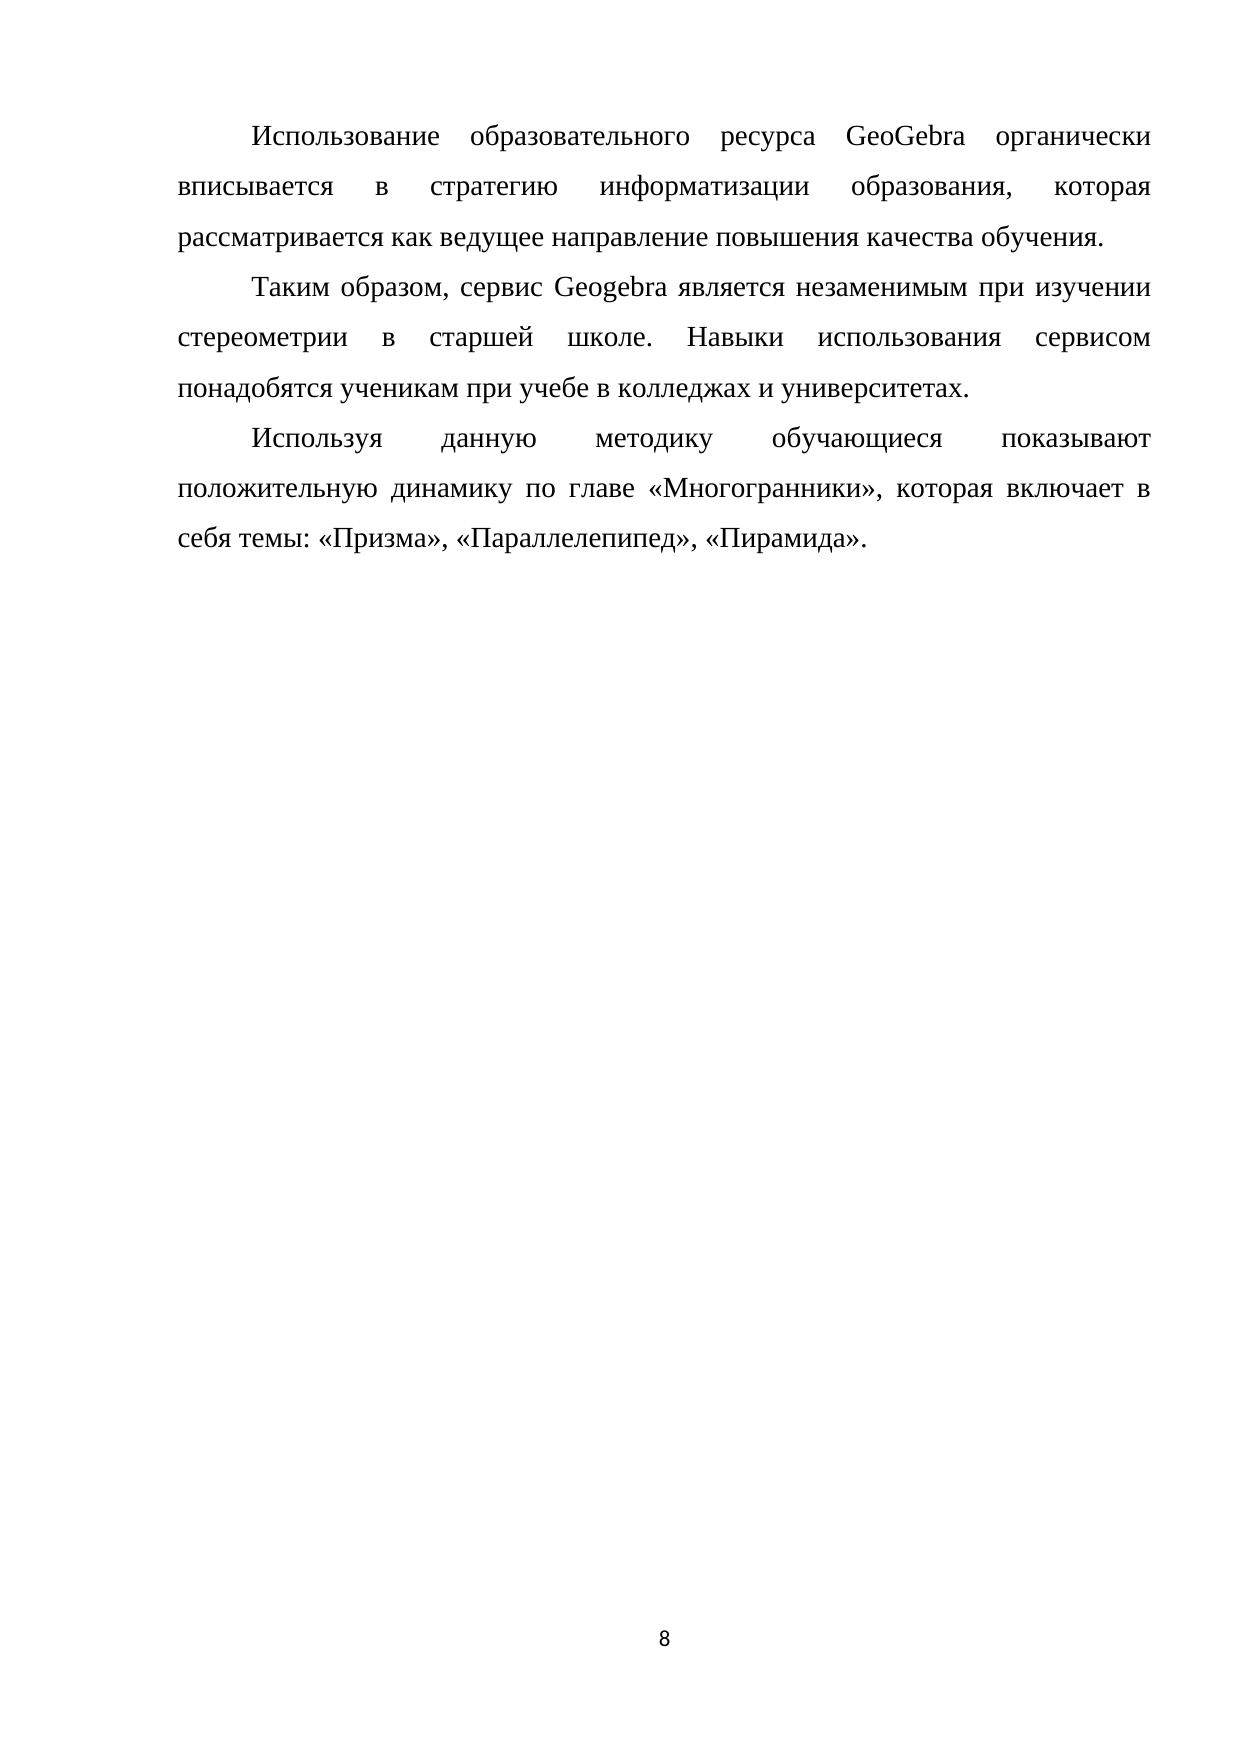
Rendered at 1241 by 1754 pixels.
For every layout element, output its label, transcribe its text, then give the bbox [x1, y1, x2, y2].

text Таким образом, сервис Geogebra является незаменимым при изучении стереометрии в старшей школе. Навыки использования сервисом понадобятся ученикам при учебе в колледжах и университетах. [177, 269, 1152, 403]
text Используя данную методику обучающиеся показывают положительную динамику по главе «Многогранники», которая включает в себя темы: «Призма», «Параллелепипед», «Пирамида». [177, 420, 1152, 554]
text Использование образовательного ресурса GeoGebra органически вписывается в стратегию информатизации образования, которая рассматривается как ведущее направление повышения качества обучения. [177, 118, 1152, 252]
